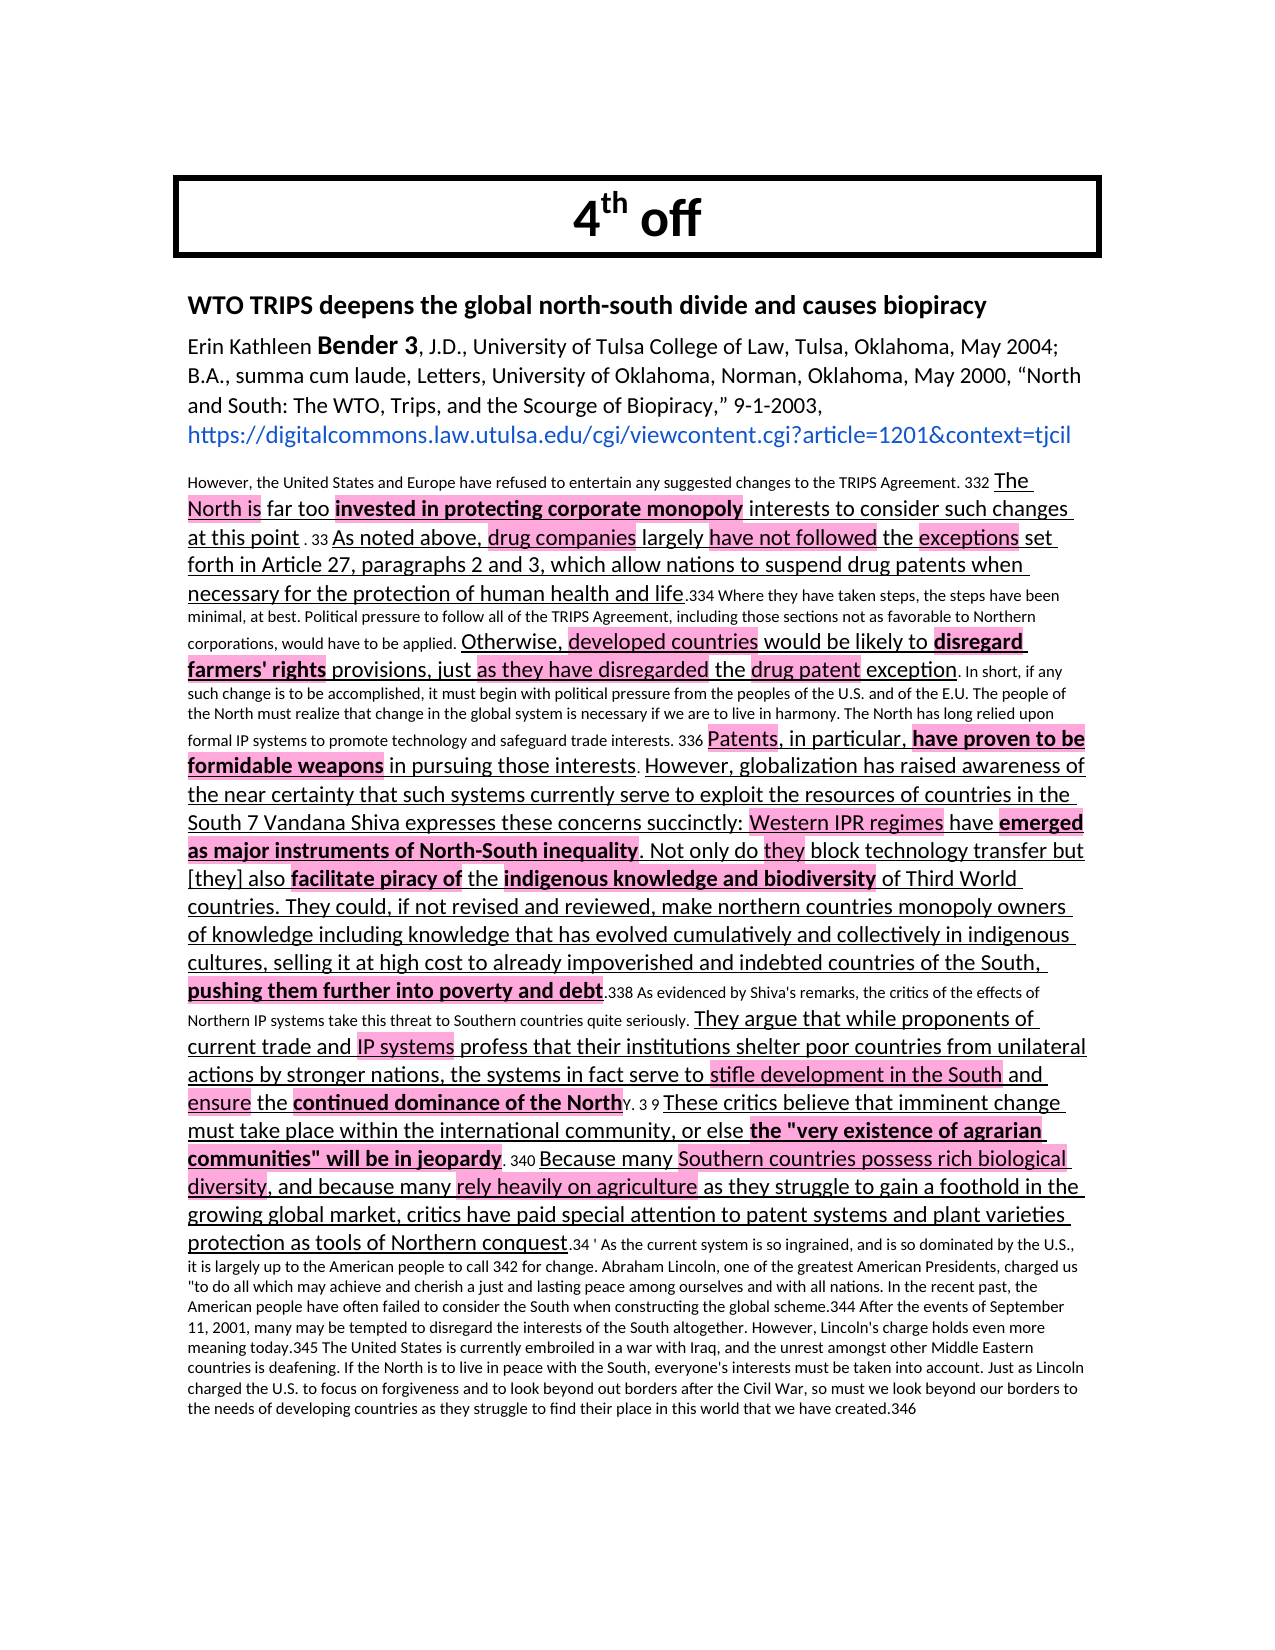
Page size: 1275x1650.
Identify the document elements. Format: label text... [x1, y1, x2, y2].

text Erin Kathleen Bender 3, J.D., University of Tulsa College of Law, Tulsa, Oklahoma, May 2004; B.A., summa cum laude, Letters, University of Oklahoma, Norman, Oklahoma, May 2000, “North and South: The WTO, Trips, and the Scourge of Biopiracy,” 9-1-2003, https://digitalcommons.law.utulsa.edu/cgi/viewcontent.cgi?article=1201&context=tjcil [187, 328, 1087, 450]
subtitle WTO TRIPS deepens the global north-south divide and causes biopiracy [187, 288, 1087, 321]
subtitle 4th off [179, 181, 1096, 252]
text However, the United States and Europe have refused to entertain any suggested changes to the TRIPS Agreement. 332 The North is far too invested in protecting corporate monopoly interests to consider such changes at this point . 33 As noted above, drug companies largely have not followed the exceptions set forth in Article 27, paragraphs 2 and 3, which allow nations to suspend drug patents when necessary for the protection of human health and life.334 Where they have taken steps, the steps have been minimal, at best. Political pressure to follow all of the TRIPS Agreement, including those sections not as favorable to Northern corporations, would have to be applied. Otherwise, developed countries would be likely to disregard farmers' rights provisions, just as they have disregarded the drug patent exception. In short, if any such change is to be accomplished, it must begin with political pressure from the peoples of the U.S. and of the E.U. The people of the North must realize that change in the global system is necessary if we are to live in harmony. The North has long relied upon formal IP systems to promote technology and safeguard trade interests. 336 Patents, in particular, have proven to be formidable weapons in pursuing those interests. However, globalization has raised awareness of the near certainty that such systems currently serve to exploit the resources of countries in the South 7 Vandana Shiva expresses these concerns succinctly: Western IPR regimes have emerged as major instruments of North-South inequality. Not only do they block technology transfer but [they] also facilitate piracy of the indigenous knowledge and biodiversity of Third World countries. They could, if not revised and reviewed, make northern countries monopoly owners of knowledge including knowledge that has evolved cumulatively and collectively in indigenous cultures, selling it at high cost to already impoverished and indebted countries of the South, pushing them further into poverty and debt.338 As evidenced by Shiva's remarks, the critics of the effects of Northern IP systems take this threat to Southern countries quite seriously. They argue that while proponents of current trade and IP systems profess that their institutions shelter poor countries from unilateral actions by stronger nations, the systems in fact serve to stifle development in the South and ensure the continued dominance of the NorthY. 3 9 These critics believe that imminent change must take place within the international community, or else the "very existence of agrarian communities" will be in jeopardy. 340 Because many Southern countries possess rich biological diversity, and because many rely heavily on agriculture as they struggle to gain a foothold in the growing global market, critics have paid special attention to patent systems and plant varieties protection as tools of Northern conquest.34 ' As the current system is so ingrained, and is so dominated by the U.S., it is largely up to the American people to call 342 for change. Abraham Lincoln, one of the greatest American Presidents, charged us "to do all which may achieve and cherish a just and lasting peace among ourselves and with all nations. In the recent past, the American people have often failed to consider the South when constructing the global scheme.344 After the events of September 11, 2001, many may be tempted to disregard the interests of the South altogether. However, Lincoln's charge holds even more meaning today.345 The United States is currently embroiled in a war with Iraq, and the unrest amongst other Middle Eastern countries is deafening. If the North is to live in peace with the South, everyone's interests must be taken into account. Just as Lincoln charged the U.S. to focus on forgiveness and to look beyond out borders after the Civil War, so must we look beyond our borders to the needs of developing countries as they struggle to find their place in this world that we have created.346 [187, 1057, 1087, 1418]
text However, the United States and Europe have refused to entertain any suggested changes to the TRIPS Agreement. 332 The North is far too invested in protecting corporate monopoly interests to consider such changes at this point . 33 As noted above, drug companies largely have not followed the exceptions set forth in Article 27, paragraphs 2 and 3, which allow nations to suspend drug patents when necessary for the protection of human health and life.334 Where they have taken steps, the steps have been minimal, at best. Political pressure to follow all of the TRIPS Agreement, including those sections not as favorable to Northern corporations, would have to be applied. Otherwise, developed countries would be likely to disregard farmers' rights provisions, just as they have disregarded the drug patent exception. In short, if any such change is to be accomplished, it must begin with political pressure from the peoples of the U.S. and of the E.U. The people of the North must realize that change in the global system is necessary if we are to live in harmony. The North has long relied upon formal IP systems to promote technology and safeguard trade interests. 336 Patents, in particular, have proven to be formidable weapons in pursuing those interests. However, globalization has raised awareness of the near certainty that such systems currently serve to exploit the resources of countries in the South 7 Vandana Shiva expresses these concerns succinctly: Western IPR regimes have emerged as major instruments of North-South inequality. Not only do they block technology transfer but [they] also facilitate piracy of the indigenous knowledge and biodiversity of Third World countries. They could, if not revised and reviewed, make northern countries monopoly owners of knowledge including knowledge that has evolved cumulatively and collectively in indigenous cultures, selling it at high cost to already impoverished and indebted countries of the South, pushing them further into poverty and debt.338 As evidenced by Shiva's remarks, the critics of the effects of Northern IP systems take this threat to Southern countries quite seriously. They argue that while proponents of current trade and IP systems profess that their institutions shelter poor countries from unilateral actions by stronger nations, the systems in fact serve to stifle development in the South and ensure the continued dominance of the NorthY. 3 9 These critics believe that imminent change must take place within the international community, or else the "very existence of agrarian communities" will be in jeopardy. 340 Because many Southern countries possess rich biological diversity, and because many rely heavily on agriculture as they struggle to gain a foothold in the growing global market, critics have paid special attention to patent systems and plant varieties protection as tools of Northern conquest.34 ' As the current system is so ingrained, and is so dominated by the U.S., it is largely up to the American people to call 342 for change. Abraham Lincoln, one of the greatest American Presidents, charged us "to do all which may achieve and cherish a just and lasting peace among ourselves and with all nations. In the recent past, the American people have often failed to consider the South when constructing the global scheme.344 After the events of September 11, 2001, many may be tempted to disregard the interests of the South altogether. However, Lincoln's charge holds even more meaning today.345 The United States is currently embroiled in a war with Iraq, and the unrest amongst other Middle Eastern countries is deafening. If the North is to live in peace with the South, everyone's interests must be taken into account. Just as Lincoln charged the U.S. to focus on forgiveness and to look beyond out borders after the Civil War, so must we look beyond our borders to the needs of developing countries as they struggle to find their place in this world that we have created.346 [187, 467, 1087, 1056]
